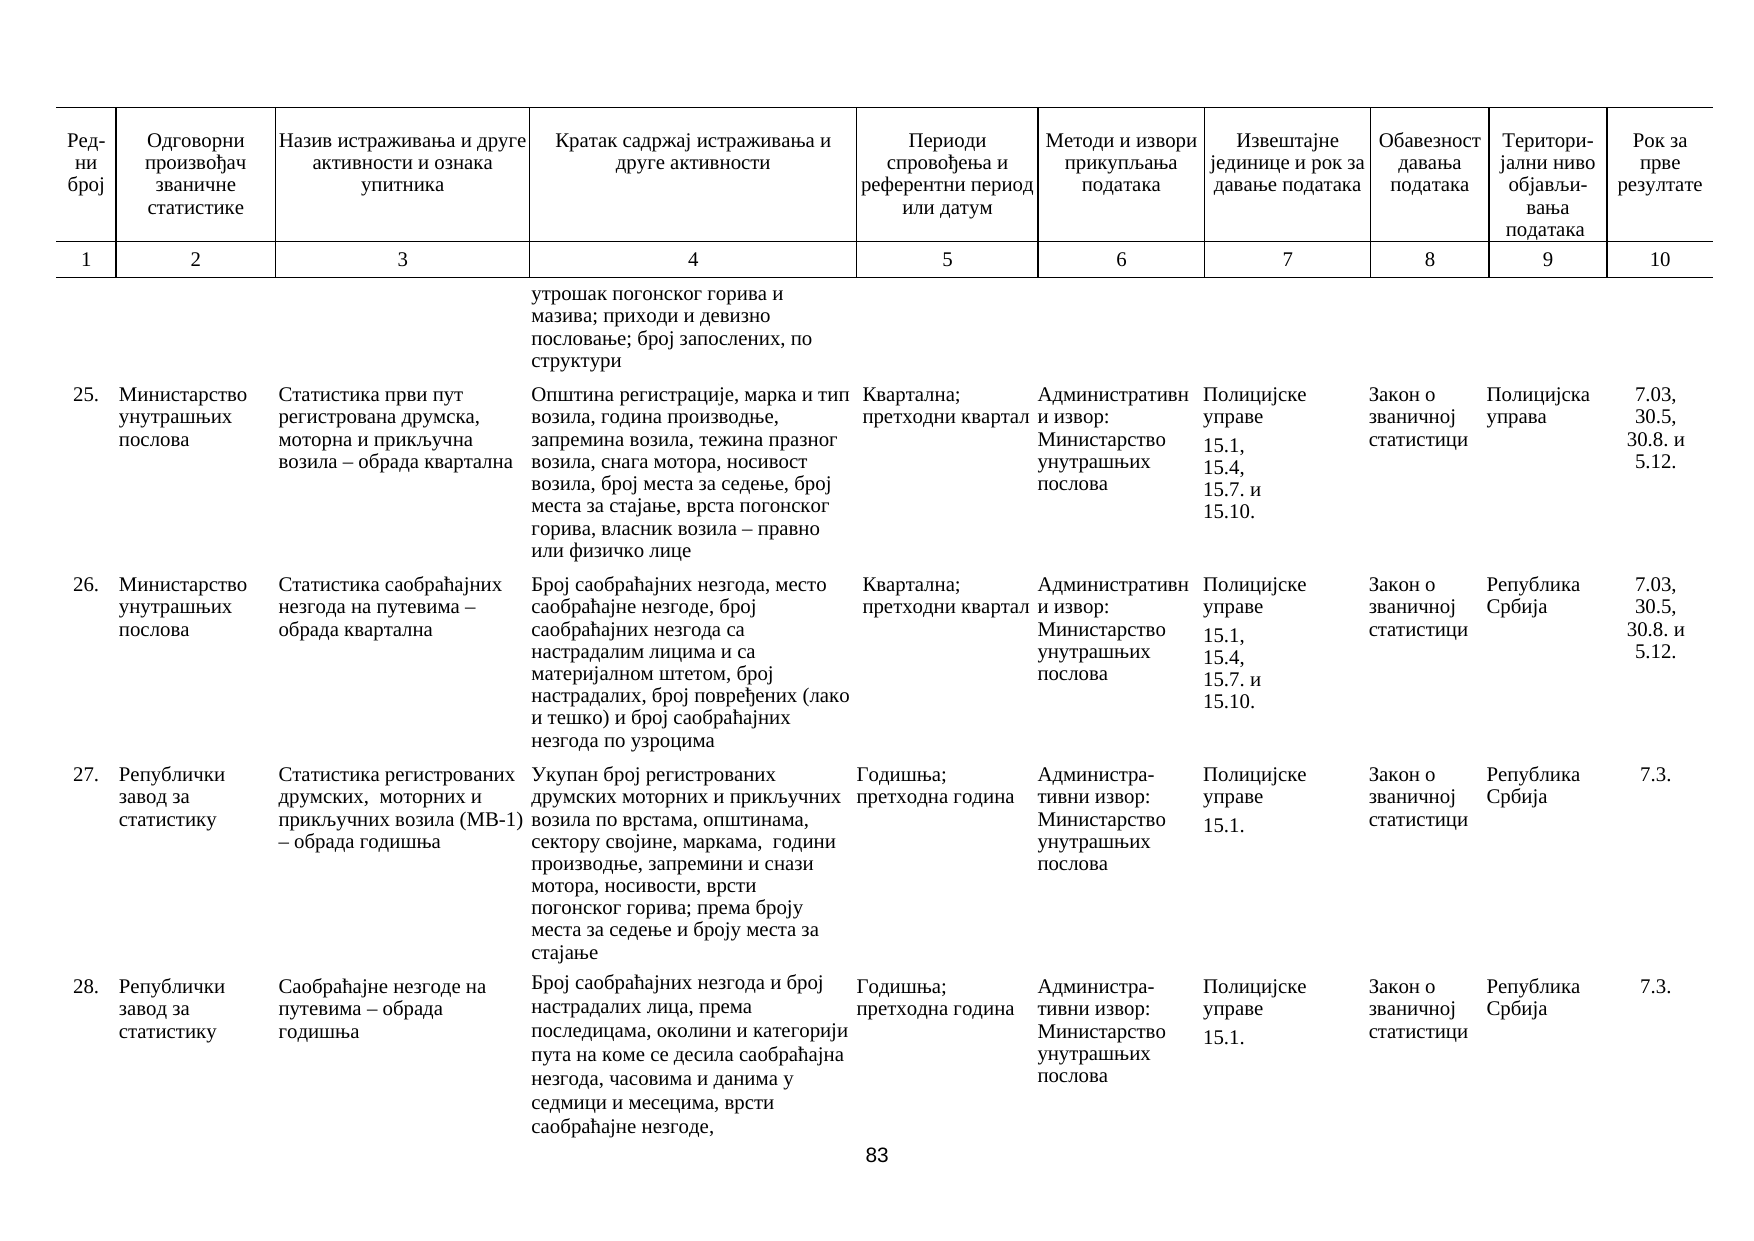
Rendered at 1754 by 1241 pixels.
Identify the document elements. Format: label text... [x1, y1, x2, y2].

table_header Периоди спровођења и референтни период или датум [857, 108, 1037, 241]
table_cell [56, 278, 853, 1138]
table_header Ред- ни број [56, 108, 115, 241]
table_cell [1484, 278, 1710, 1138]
table_cell 4 [530, 242, 856, 277]
table_header Обавезностдавања података [1371, 108, 1488, 241]
table_cell 8 [1371, 242, 1488, 277]
table_header Извештајне јединице и рок за давање података [1205, 108, 1370, 241]
table_cell 6 [1039, 242, 1204, 277]
table_header Кратак садржај истраживања и друге активности [530, 108, 856, 241]
table_cell 1 [56, 242, 115, 277]
table_cell 5 [857, 242, 1037, 277]
table_header Одговорни произвођач званичне статистике [117, 108, 275, 241]
table_cell 2 [117, 242, 275, 277]
table_header Методи и извори прикупљања података [1039, 108, 1204, 241]
table_cell 7 [1205, 242, 1370, 277]
table_cell 10 [1608, 242, 1713, 277]
table_header Рок за прве резултате [1608, 108, 1713, 241]
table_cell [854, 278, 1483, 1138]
table_cell 3 [276, 242, 529, 277]
table_header Назив истраживања и друге активности и ознака упитника [276, 108, 529, 241]
table_header Територи-јални ниво објављи- вања података [1490, 108, 1606, 241]
table_cell 9 [1490, 242, 1606, 277]
